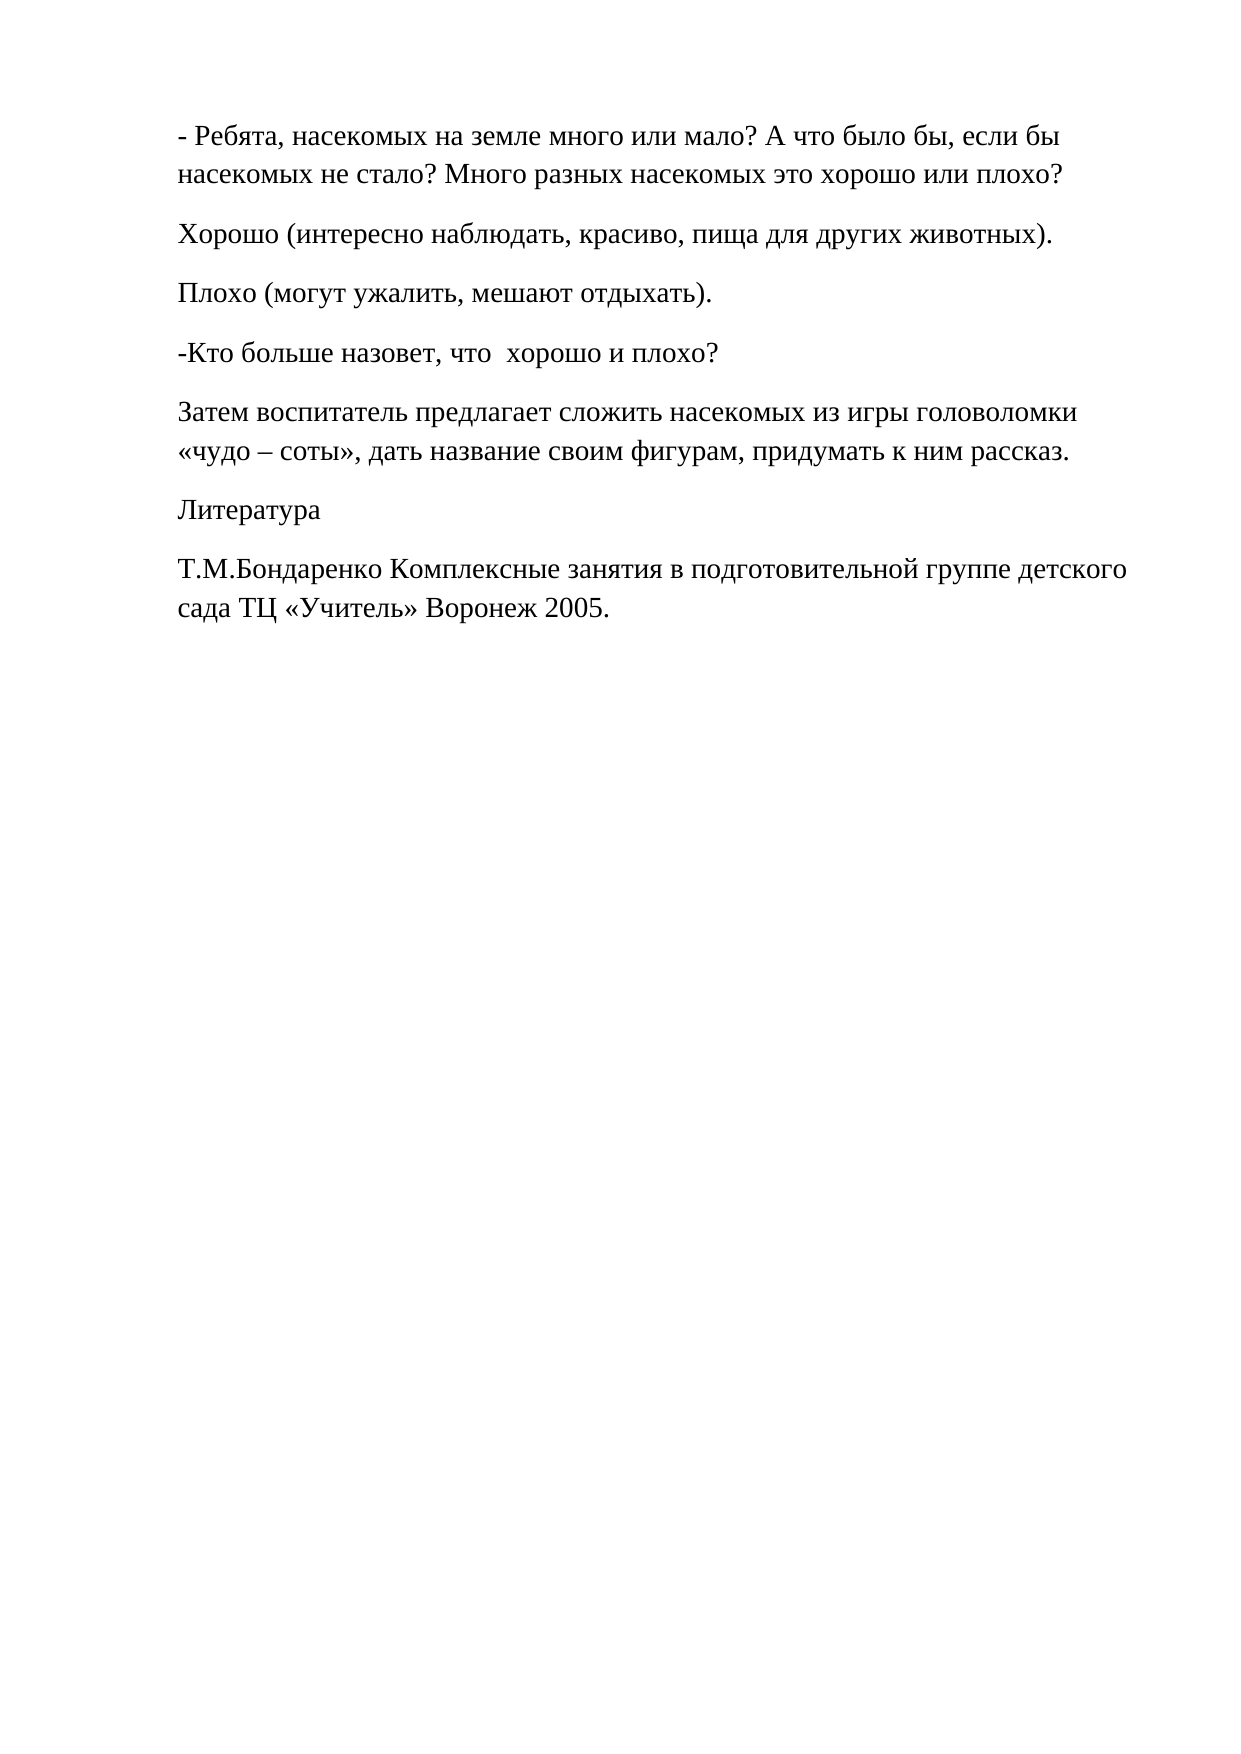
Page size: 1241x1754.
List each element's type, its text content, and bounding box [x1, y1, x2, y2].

text Т.М.Бондаренко Комплексные занятия в подготовительной группе детского сада ТЦ «Учитель» Воронеж 2005. [177, 551, 1152, 623]
text Литература [177, 492, 1152, 526]
text Хорошо (интересно наблюдать, красиво, пища для других животных). [177, 216, 1152, 249]
text - Ребята, насекомых на земле много или мало? А что было бы, если бы насекомых не стало? Много разных насекомых это хорошо или плохо? [177, 118, 1152, 190]
text -Кто больше назовет, что хорошо и плохо? [177, 335, 1152, 368]
text Затем воспитатель предлагает сложить насекомых из игры головоломки «чудо – соты», дать название своим фигурам, придумать к ним рассказ. [177, 394, 1152, 466]
text Плохо (могут ужалить, мешают отдыхать). [177, 275, 1152, 309]
